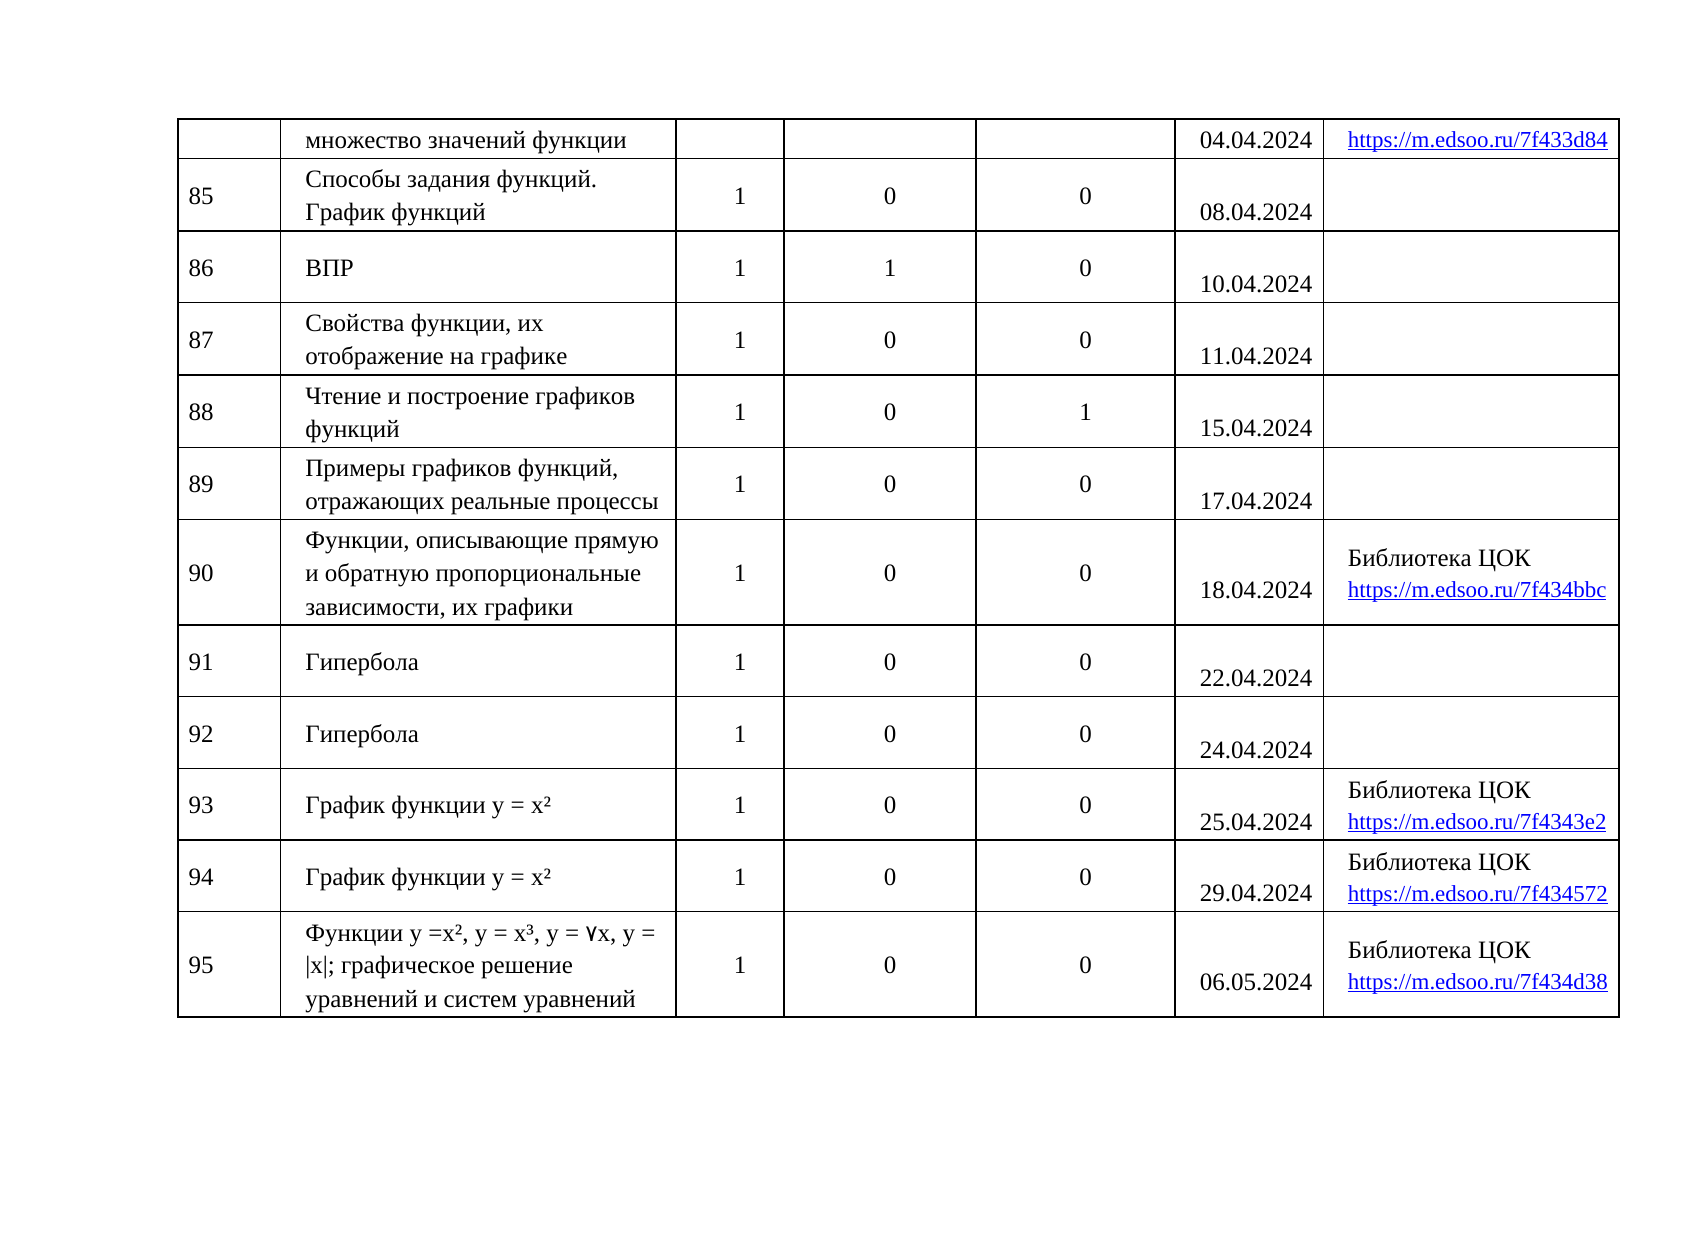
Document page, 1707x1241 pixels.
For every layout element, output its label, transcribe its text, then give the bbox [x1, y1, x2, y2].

table_cell Способы задания функций. График функций [281, 159, 675, 230]
table_cell 1 [677, 376, 783, 446]
table_cell 0 [977, 769, 1174, 839]
table_cell [1324, 376, 1618, 446]
table_cell График функции y = x² [281, 769, 675, 839]
table_cell 0 [977, 448, 1174, 519]
table_cell 89 [179, 448, 280, 519]
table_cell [281, 120, 675, 157]
table_cell 86 [179, 232, 280, 302]
table_cell 91 [179, 626, 280, 696]
table_cell Свойства функции, их отображение на графике [281, 303, 675, 374]
table_cell 1 [677, 841, 783, 911]
table_cell 94 [179, 841, 280, 911]
table_cell Библиотека ЦОК https://m.edsoo.ru/7f434d38 [1324, 912, 1618, 1016]
table_cell 0 [977, 841, 1174, 911]
table_cell [1324, 159, 1618, 230]
table_cell 95 [179, 912, 280, 1016]
table_cell 17.04.2024 [1176, 448, 1323, 519]
table_cell 0 [785, 376, 975, 446]
table_cell 0 [785, 448, 975, 519]
table_cell 0 [785, 912, 975, 1016]
table_cell [1324, 448, 1618, 519]
table_cell График функции y = x² [281, 841, 675, 911]
table_cell 1 [677, 120, 783, 157]
table_cell 1 [677, 626, 783, 696]
table_cell [1324, 303, 1618, 374]
table_cell 25.04.2024 [1176, 769, 1323, 839]
table_cell [1324, 626, 1618, 696]
table_cell 1 [977, 376, 1174, 446]
table_cell 29.04.2024 [1176, 841, 1323, 911]
table_cell 84 [179, 120, 280, 157]
table_cell 18.04.2024 [1176, 520, 1323, 624]
table_cell 0 [977, 520, 1174, 624]
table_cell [1324, 120, 1618, 157]
table_cell 0 [977, 159, 1174, 230]
table_cell 87 [179, 303, 280, 374]
table_cell 1 [677, 769, 783, 839]
table_cell 1 [677, 303, 783, 374]
table_cell 0 [785, 697, 975, 767]
table_cell 11.04.2024 [1176, 303, 1323, 374]
table_cell 1 [677, 912, 783, 1016]
table_cell [1324, 697, 1618, 767]
table_cell 85 [179, 159, 280, 230]
table_cell 0 [785, 841, 975, 911]
table_cell 1 [677, 232, 783, 302]
table_cell 0 [977, 303, 1174, 374]
table_cell 1 [677, 697, 783, 767]
table_cell 10.04.2024 [1176, 232, 1323, 302]
table_cell 1 [677, 448, 783, 519]
table_cell 92 [179, 697, 280, 767]
table_cell 1 [677, 520, 783, 624]
table_cell ВПР [281, 232, 675, 302]
table_cell 88 [179, 376, 280, 446]
table_cell 0 [977, 120, 1174, 157]
table_cell Функции, описывающие прямую и обратную пропорциональные зависимости, их графики [281, 520, 675, 624]
table_cell 0 [977, 697, 1174, 767]
table_cell 0 [785, 303, 975, 374]
table_cell Примеры графиков функций, отражающих реальные процессы [281, 448, 675, 519]
table_cell 24.04.2024 [1176, 697, 1323, 767]
table_cell 93 [179, 769, 280, 839]
table_cell 06.05.2024 [1176, 912, 1323, 1016]
table_cell 90 [179, 520, 280, 624]
table_cell Библиотека ЦОК https://m.edsoo.ru/7f4343e2 [1324, 769, 1618, 839]
table_cell 0 [977, 232, 1174, 302]
table_cell 1 [785, 232, 975, 302]
table_cell Библиотека ЦОК https://m.edsoo.ru/7f434bbc [1324, 520, 1618, 624]
table_cell 04.04.2024 [1176, 120, 1323, 157]
table_cell 22.04.2024 [1176, 626, 1323, 696]
table_cell 15.04.2024 [1176, 376, 1323, 446]
table_cell 0 [785, 769, 975, 839]
table_cell Гипербола [281, 697, 675, 767]
table_cell Чтение и построение графиков функций [281, 376, 675, 446]
table_cell Библиотека ЦОК https://m.edsoo.ru/7f434572 [1324, 841, 1618, 911]
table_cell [281, 912, 675, 1016]
table_cell Гипербола [281, 626, 675, 696]
table_cell 0 [977, 912, 1174, 1016]
table_cell 0 [977, 626, 1174, 696]
table_cell 0 [785, 120, 975, 157]
table_cell 0 [785, 626, 975, 696]
table_cell [1324, 232, 1618, 302]
table_cell 08.04.2024 [1176, 159, 1323, 230]
table_cell 0 [785, 520, 975, 624]
table_cell 0 [785, 159, 975, 230]
table_cell 1 [677, 159, 783, 230]
